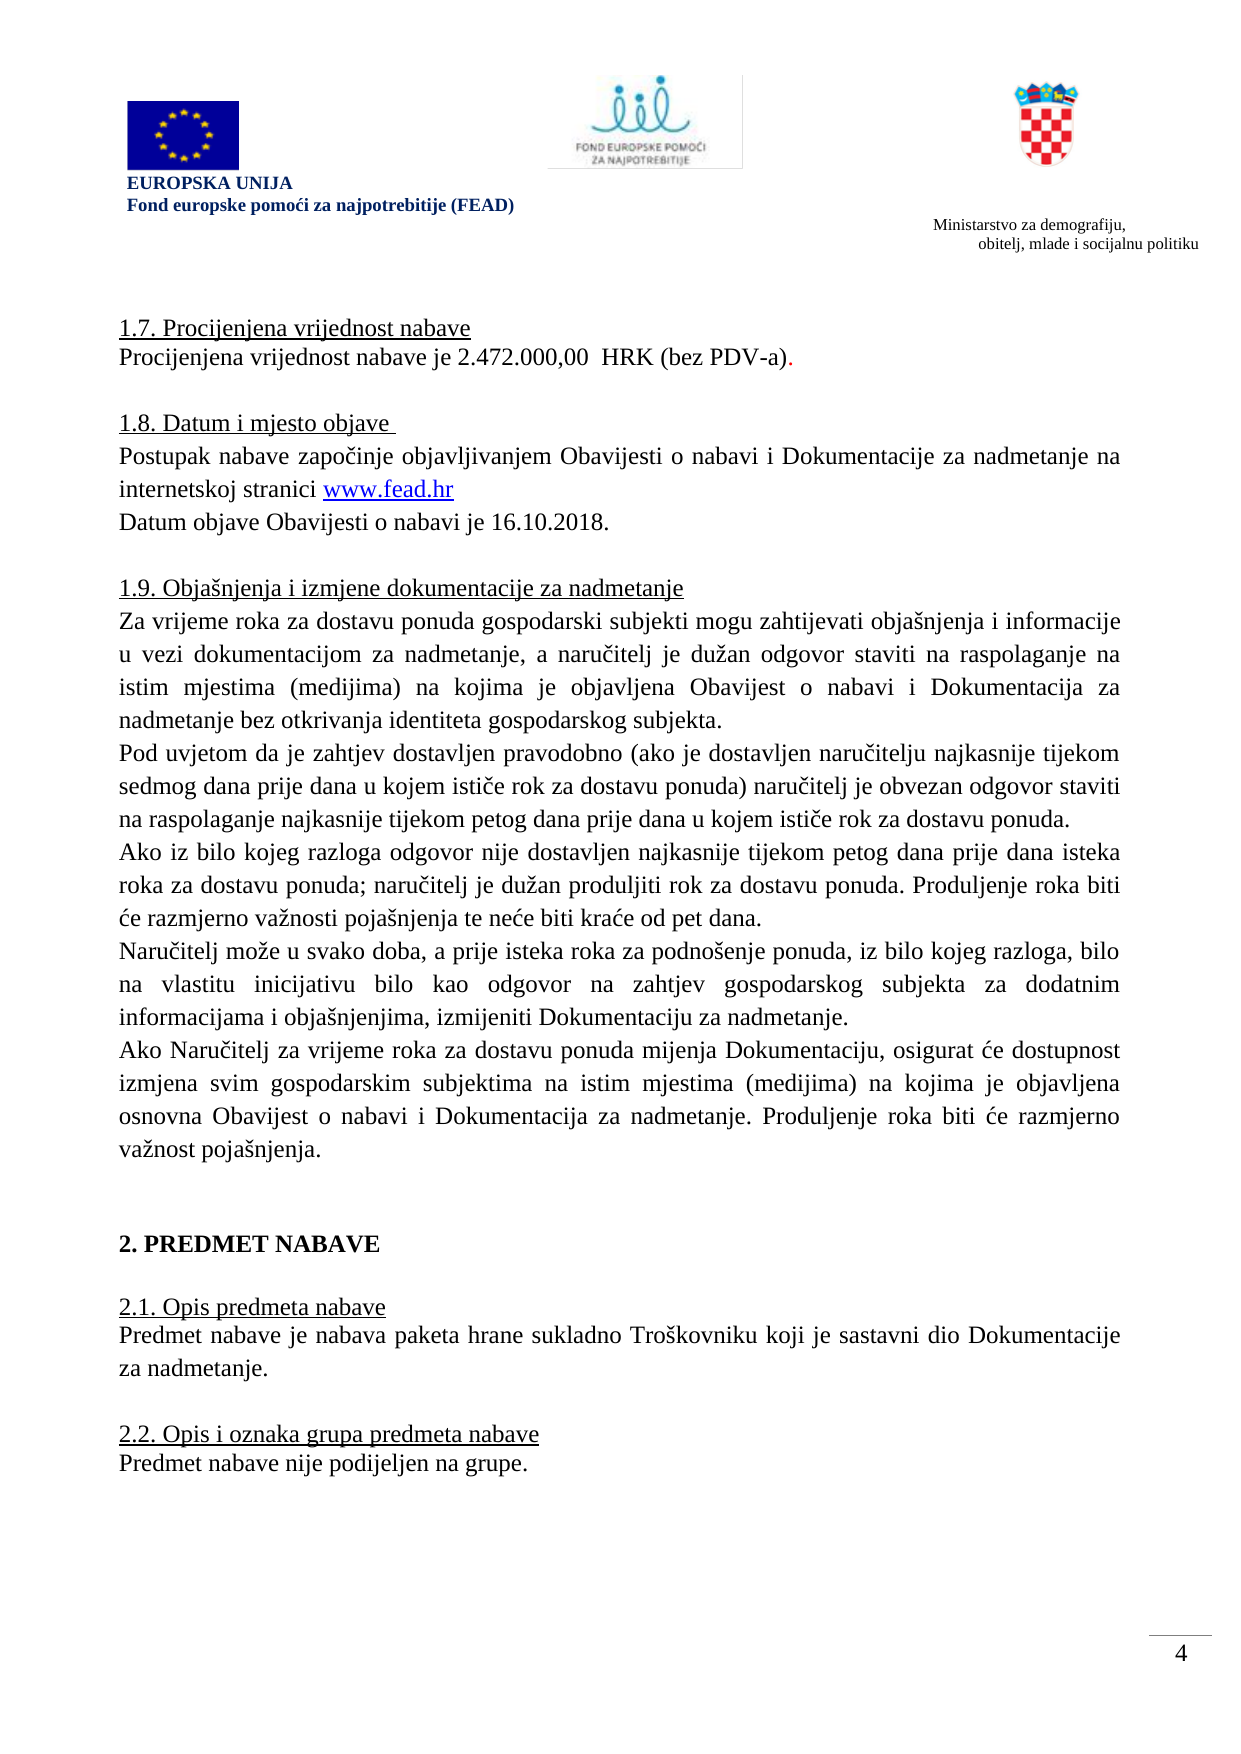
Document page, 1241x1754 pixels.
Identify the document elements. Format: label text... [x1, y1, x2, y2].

text Naručitelj može u svako doba, a prije isteka roka za podnošenje ponuda, iz bilo kojeg razloga, bilo na vlastitu inicijativu bilo kao odgovor na zahtjev gospodarskog subjekta za dodatnim informacijama i objašnjenjima, izmijeniti Dokumentaciju za nadmetanje. [119, 936, 1121, 1031]
subtitle 2. PREDMET NABAVE [119, 1229, 1121, 1292]
text Ako Naručitelj za vrijeme roka za dostavu ponuda mijenja Dokumentaciju, osigurat će dostupnost izmjena svim gospodarskim subjektima na istim mjestima (medijima) na kojima je objavljena osnovna Obavijest o nabavi i Dokumentacija za nadmetanje. Produljenje roka biti će razmjerno važnost pojašnjenja. [119, 1035, 1121, 1163]
text Postupak nabave započinje objavljivanjem Obavijesti o nabavi i Dokumentacije za nadmetanje na internetskoj stranici www.fead.hr [119, 441, 1121, 503]
text Datum objave Obavijesti o nabavi je 16.10.2018. [119, 507, 1121, 536]
text Procijenjena vrijednost nabave je 2.472.000,00 HRK (bez PDV-a). [119, 342, 1121, 371]
text Pod uvjetom da je zahtjev dostavljen pravodobno (ako je dostavljen naručitelju najkasnije tijekom sedmog dana prije dana u kojem ističe rok za dostavu ponuda) naručitelj je obvezan odgovor staviti na raspolaganje najkasnije tijekom petog dana prije dana u kojem ističe rok za dostavu ponuda. [119, 738, 1121, 833]
text Predmet nabave nije podijeljen na grupe. [119, 1448, 1121, 1477]
text 1.8. Datum i mjesto objave [119, 408, 1121, 437]
text 1.9. Objašnjenja i izmjene dokumentacije za nadmetanje [119, 573, 1121, 602]
picture [978, 76, 1115, 172]
subtitle 2.1. Opis predmeta nabave [119, 1292, 1121, 1320]
text Za vrijeme roka za dostavu ponuda gospodarski subjekti mogu zahtijevati objašnjenja i informacije u vezi dokumentacijom za nadmetanje, a naručitelj je dužan odgovor staviti na raspolaganje na istim mjestima (medijima) na kojima je objavljena Obavijest o nabavi i Dokumentacija za nadmetanje bez otkrivanja identiteta gospodarskog subjekta. [119, 606, 1121, 734]
text Ako iz bilo kojeg razloga odgovor nije dostavljen najkasnije tijekom petog dana prije dana isteka roka za dostavu ponuda; naručitelj je dužan produljiti rok za dostavu ponuda. Produljenje roka biti će razmjerno važnosti pojašnjenja te neće biti kraće od pet dana. [119, 837, 1121, 932]
text Predmet nabave je nabava paketa hrane sukladno Troškovniku koji je sastavni dio Dokumentacije za nadmetanje. [119, 1320, 1121, 1382]
picture [547, 75, 746, 172]
picture [126, 101, 239, 172]
subtitle 2.2. Opis i oznaka grupa predmeta nabave [119, 1419, 1121, 1448]
subtitle 1.7. Procijenjena vrijednost nabave [119, 313, 1121, 342]
